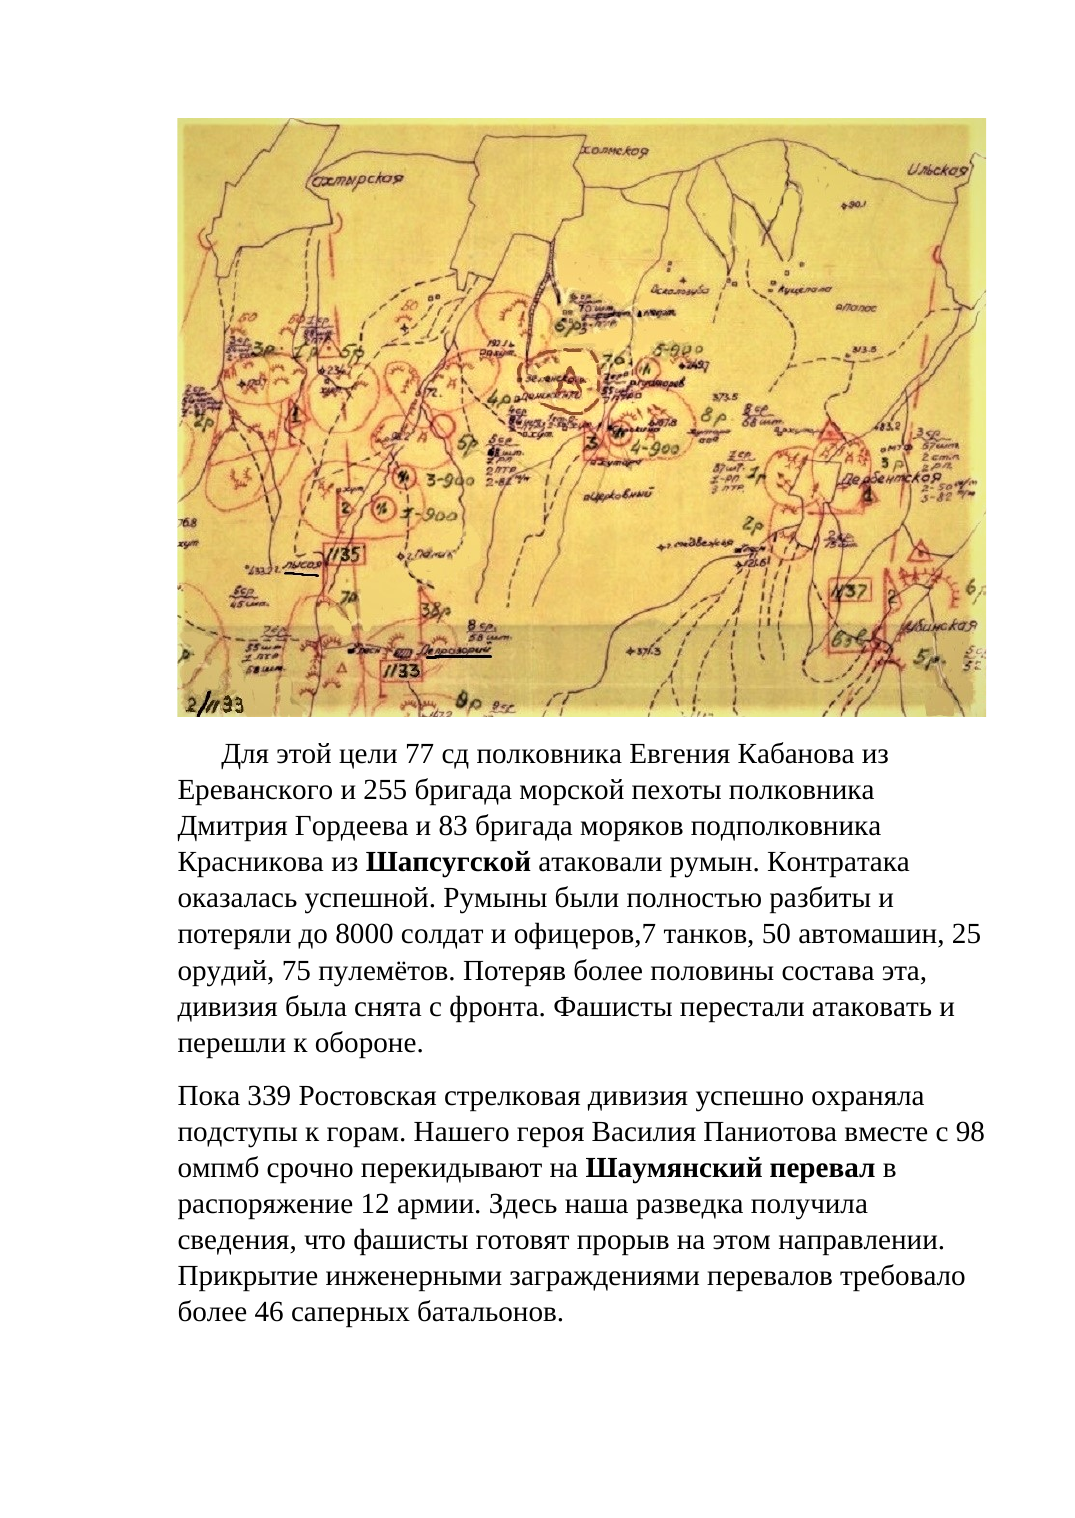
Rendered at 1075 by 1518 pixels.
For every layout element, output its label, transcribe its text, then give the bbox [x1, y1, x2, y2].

text Для этой цели 77 сд полковника Евгения Кабанова из Ереванского и 255 бригада морской пехоты полковника Дмитрия Гордеева и 83 бригада моряков подполковника Красникова из Шапсугской атаковали румын. Контратака оказалась успешной. Румыны были полностью разбиты и потеряли до 8000 солдат и офицеров,7 танков, 50 автомашин, 25 орудий, 75 пулемётов. Потеряв более половины состава эта, дивизия была снята с фронта. Фашисты перестали атаковать и перешли к обороне. [177, 736, 986, 1058]
picture [177, 118, 987, 717]
text Пока 339 Ростовская стрелковая дивизия успешно охраняла подступы к горам. Нашего героя Василия Паниотова вместе с 98 омпмб срочно перекидывают на Шаумянский перевал в распоряжение 12 армии. Здесь наша разведка получила сведения, что фашисты готовят прорыв на этом направлении. Прикрытие инженерными заграждениями перевалов требовало более 46 саперных батальонов. [177, 1078, 986, 1328]
